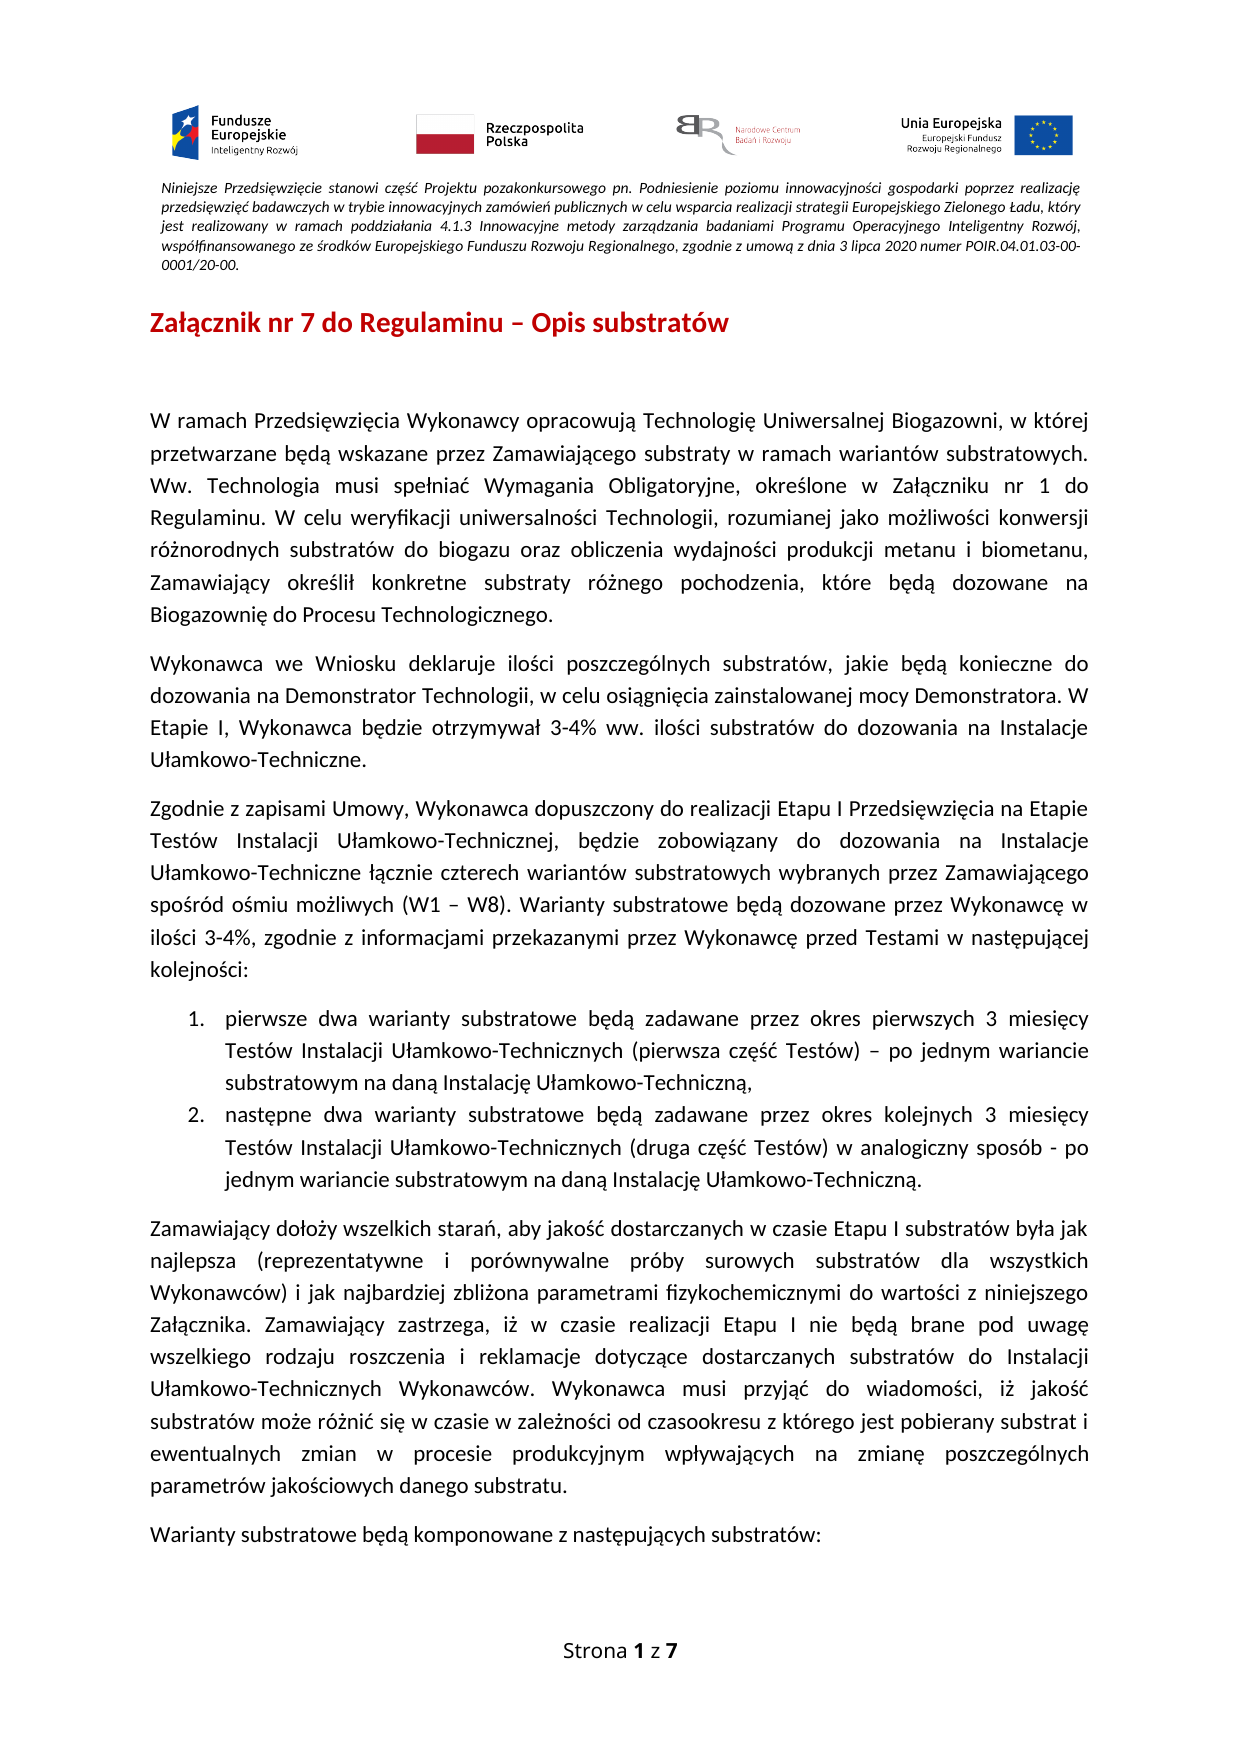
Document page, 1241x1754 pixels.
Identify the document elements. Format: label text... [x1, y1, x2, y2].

text Zamawiający dołoży wszelkich starań, aby jakość dostarczanych w czasie Etapu I substratów była jak najlepsza (reprezentatywne i porównywalne próby surowych substratów dla wszystkich Wykonawców) i jak najbardziej zbliżona parametrami fizykochemicznymi do wartości z niniejszego Załącznika. Zamawiający zastrzega, iż w czasie realizacji Etapu I nie będą brane pod uwagę wszelkiego rodzaju roszczenia i reklamacje dotyczące dostarczanych substratów do Instalacji Ułamkowo-Technicznych Wykonawców. Wykonawca musi przyjąć do wiadomości, iż jakość substratów może różnić się w czasie w zależności od czasookresu z którego jest pobierany substrat i ewentualnych zmian w procesie produkcyjnym wpływających na zmianę poszczególnych parametrów jakościowych danego substratu. [150, 1214, 1090, 1499]
text Warianty substratowe będą komponowane z następujących substratów: [150, 1520, 1090, 1548]
list pierwsze dwa warianty substratowe będą zadawane przez okres pierwszych 3 miesięcy Testów Instalacji Ułamkowo-Technicznych (pierwsza część Testów) – po jednym wariancie substratowym na daną Instalację Ułamkowo-Techniczną, [187, 1004, 1090, 1096]
picture [172, 105, 1073, 160]
text Wykonawca we Wniosku deklaruje ilości poszczególnych substratów, jakie będą konieczne do dozowania na Demonstrator Technologii, w celu osiągnięcia zainstalowanej mocy Demonstratora. W Etapie I, Wykonawca będzie otrzymywał 3-4% ww. ilości substratów do dozowania na Instalacje Ułamkowo-Techniczne. [150, 649, 1090, 773]
text Zgodnie z zapisami Umowy, Wykonawca dopuszczony do realizacji Etapu I Przedsięwzięcia na Etapie Testów Instalacji Ułamkowo-Technicznej, będzie zobowiązany do dozowania na Instalacje Ułamkowo-Techniczne łącznie czterech wariantów substratowych wybranych przez Zamawiającego spośród ośmiu możliwych (W1 – W8). Warianty substratowe będą dozowane przez Wykonawcę w ilości 3-4%, zgodnie z informacjami przekazanymi przez Wykonawcę przed Testami w następującej kolejności: [150, 794, 1090, 983]
text W ramach Przedsięwzięcia Wykonawcy opracowują Technologię Uniwersalnej Biogazowni, w której przetwarzane będą wskazane przez Zamawiającego substraty w ramach wariantów substratowych. Ww. Technologia musi spełniać Wymagania Obligatoryjne, określone w Załączniku nr 1 do Regulaminu. W celu weryfikacji uniwersalności Technologii, rozumianej jako możliwości konwersji różnorodnych substratów do biogazu oraz obliczenia wydajności produkcji metanu i biometanu, Zamawiający określił konkretne substraty różnego pochodzenia, które będą dozowane na Biogazownię do Procesu Technologicznego. [150, 407, 1090, 628]
list następne dwa warianty substratowe będą zadawane przez okres kolejnych 3 miesięcy Testów Instalacji Ułamkowo-Technicznych (druga część Testów) w analogiczny sposób - po jednym wariancie substratowym na daną Instalację Ułamkowo-Techniczną. [187, 1100, 1090, 1193]
text Załącznik nr 7 do Regulaminu – Opis substratów [150, 304, 1090, 340]
